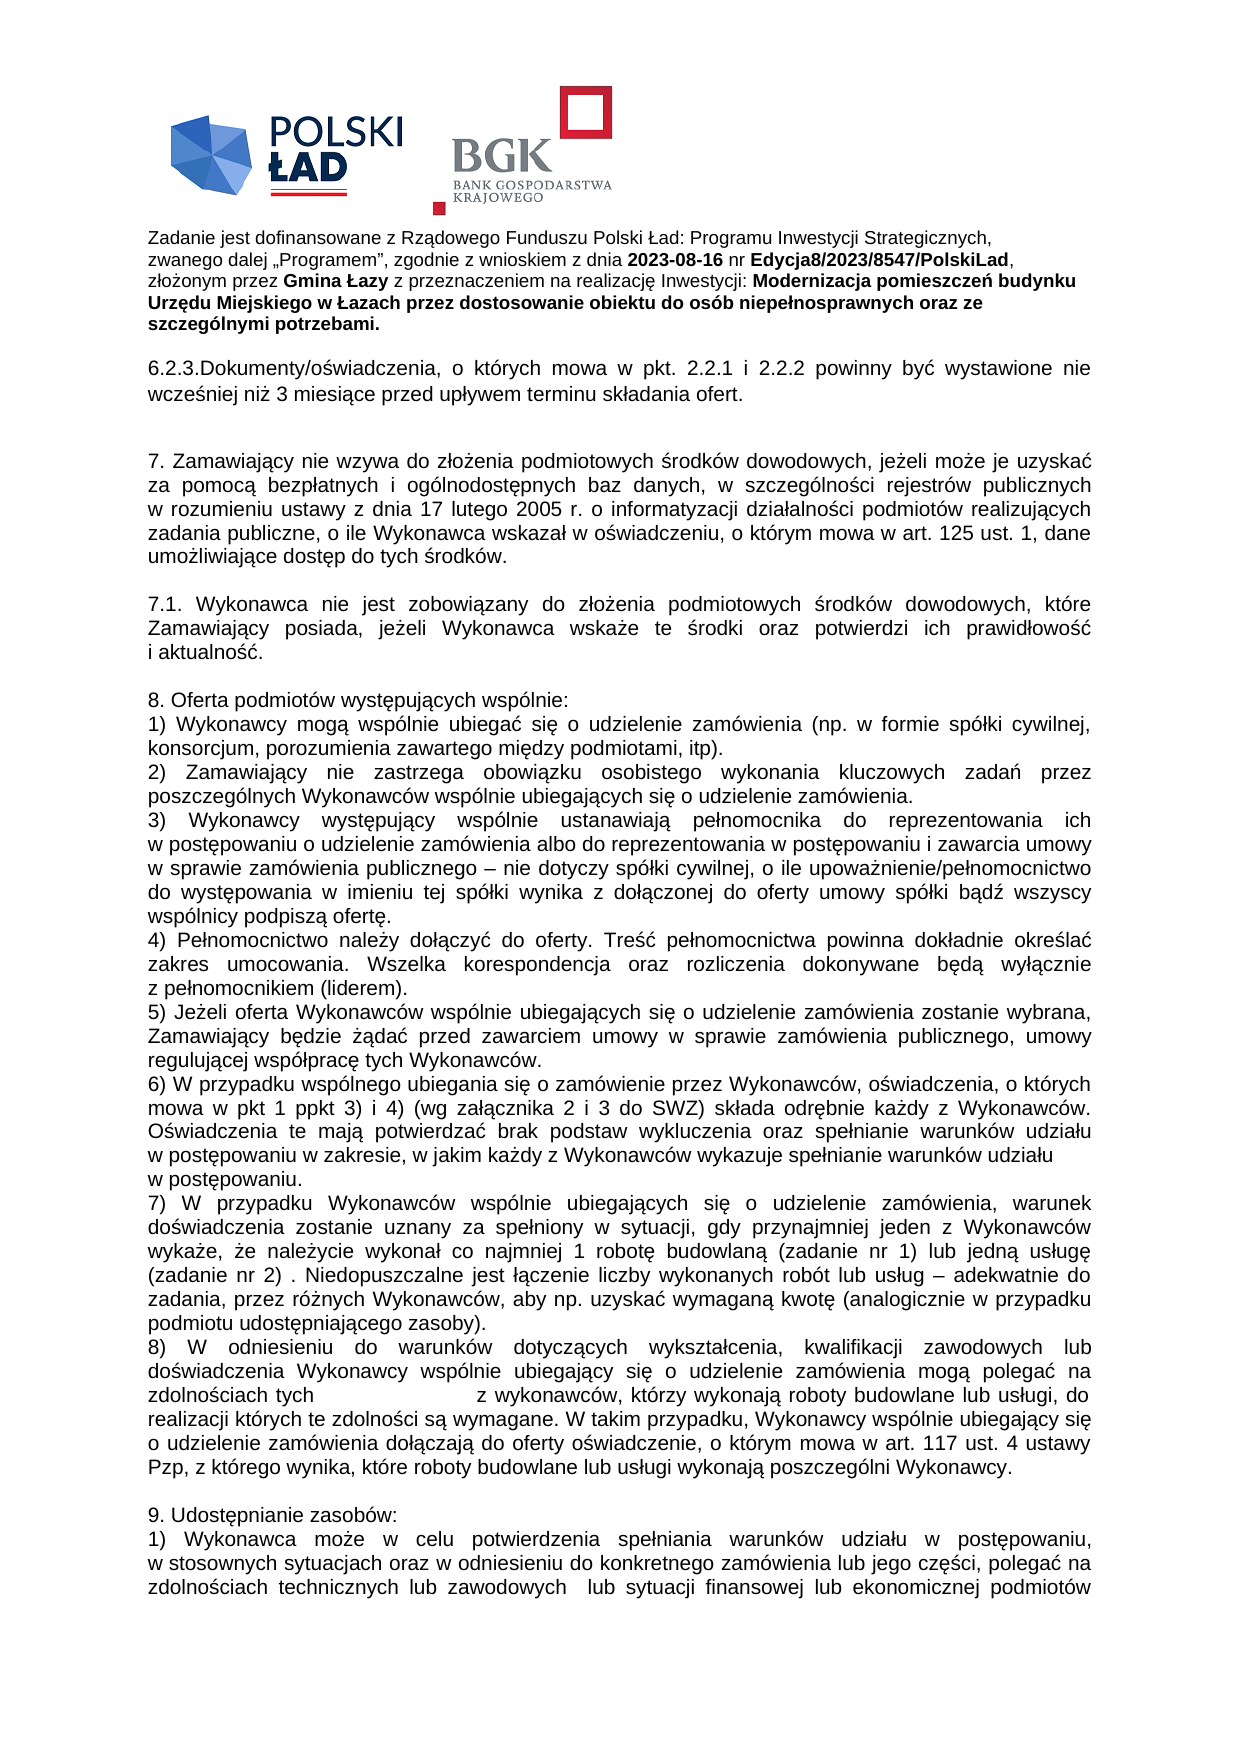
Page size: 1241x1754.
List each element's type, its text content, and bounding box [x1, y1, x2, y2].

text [148, 1527, 1093, 1598]
text 7) W przypadku Wykonawców wspólnie ubiegających się o udzielenie zamówienia, warunek doświadczenia zostanie uznany za spełniony w sytuacji, gdy przynajmniej jeden z Wykonawców wykaże, że należycie wykonał co najmniej 1 robotę budowlaną (zadanie nr 1) lub jedną usługę (zadanie nr 2) . Niedopuszczalne jest łączenie liczby wykonanych robót lub usług – adekwatnie do zadania, przez różnych Wykonawców, aby np. uzyskać wymaganą kwotę (analogicznie w przypadku podmiotu udostępniającego zasoby). [148, 1191, 1093, 1335]
text 8) W odniesieniu do warunków dotyczących wykształcenia, kwalifikacji zawodowych lub doświadczenia Wykonawcy wspólnie ubiegający się o udzielenie zamówienia mogą polegać na zdolnościach tych z wykonawców, którzy wykonają roboty budowlane lub usługi, do realizacji których te zdolności są wymagane. W takim przypadku, Wykonawcy wspólnie ubiegający się o udzielenie zamówienia dołączają do oferty oświadczenie, o którym mowa w art. 117 ust. 4 ustawy Pzp, z którego wynika, które roboty budowlane lub usługi wykonają poszczególni Wykonawcy. [148, 1335, 1093, 1479]
text 7. Zamawiający nie wzywa do złożenia podmiotowych środków dowodowych, jeżeli może je uzyskać za pomocą bezpłatnych i ogólnodostępnych baz danych, w szczególności rejestrów publicznych w rozumieniu ustawy z dnia 17 lutego 2005 r. o informatyzacji działalności podmiotów realizujących zadania publiczne, o ile Wykonawca wskazał w oświadczeniu, o którym mowa w art. 125 ust. 1, dane umożliwiające dostęp do tych środków. [148, 448, 1093, 568]
text 1) Wykonawcy mogą wspólnie ubiegać się o udzielenie zamówienia (np. w formie spółki cywilnej, konsorcjum, porozumienia zawartego między podmiotami, itp). [148, 712, 1093, 760]
text w postępowaniu. [148, 1167, 1093, 1191]
text 4) Pełnomocnictwo należy dołączyć do oferty. Treść pełnomocnictwa powinna dokładnie określać zakres umocowania. Wszelka korespondencja oraz rozliczenia dokonywane będą wyłącznie z pełnomocnikiem (liderem). [148, 928, 1093, 999]
text 7.1. Wykonawca nie jest zobowiązany do złożenia podmiotowych środków dowodowych, które Zamawiający posiada, jeżeli Wykonawca wskaże te środki oraz potwierdzi ich prawidłowość i aktualność. [148, 592, 1093, 664]
text 2) Zamawiający nie zastrzega obowiązku osobistego wykonania kluczowych zadań przez poszczególnych Wykonawców wspólnie ubiegających się o udzielenie zamówienia. [148, 760, 1093, 808]
text 8. Oferta podmiotów występujących wspólnie: [148, 688, 1093, 712]
text 3) Wykonawcy występujący wspólnie ustanawiają pełnomocnika do reprezentowania ich w postępowaniu o udzielenie zamówienia albo do reprezentowania w postępowaniu i zawarcia umowy w sprawie zamówienia publicznego – nie dotyczy spółki cywilnej, o ile upoważnienie/pełnomocnictwo do występowania w imieniu tej spółki wynika z dołączonej do oferty umowy spółki bądź wszyscy wspólnicy podpiszą ofertę. [148, 808, 1093, 928]
text 9. Udostępnianie zasobów: [148, 1503, 1093, 1527]
text 6) W przypadku wspólnego ubiegania się o zamówienie przez Wykonawców, oświadczenia, o których mowa w pkt 1 ppkt 3) i 4) (wg załącznika 2 i 3 do SWZ) składa odrębnie każdy z Wykonawców. Oświadczenia te mają potwierdzać brak podstaw wykluczenia oraz spełnianie warunków udziału w postępowaniu w zakresie, w jakim każdy z Wykonawców wykazuje spełnianie warunków udziału [148, 1071, 1093, 1167]
text 6.2.3.Dokumenty/oświadczenia, o których mowa w pkt. 2.2.1 i 2.2.2 powinny być wystawione nie wcześniej niż 3 miesiące przed upływem terminu składania ofert. [148, 356, 1093, 406]
text 5) Jeżeli oferta Wykonawców wspólnie ubiegających się o udzielenie zamówienia zostanie wybrana, Zamawiający będzie żądać przed zawarciem umowy w sprawie zamówienia publicznego, umowy regulującej współpracę tych Wykonawców. [148, 999, 1093, 1071]
